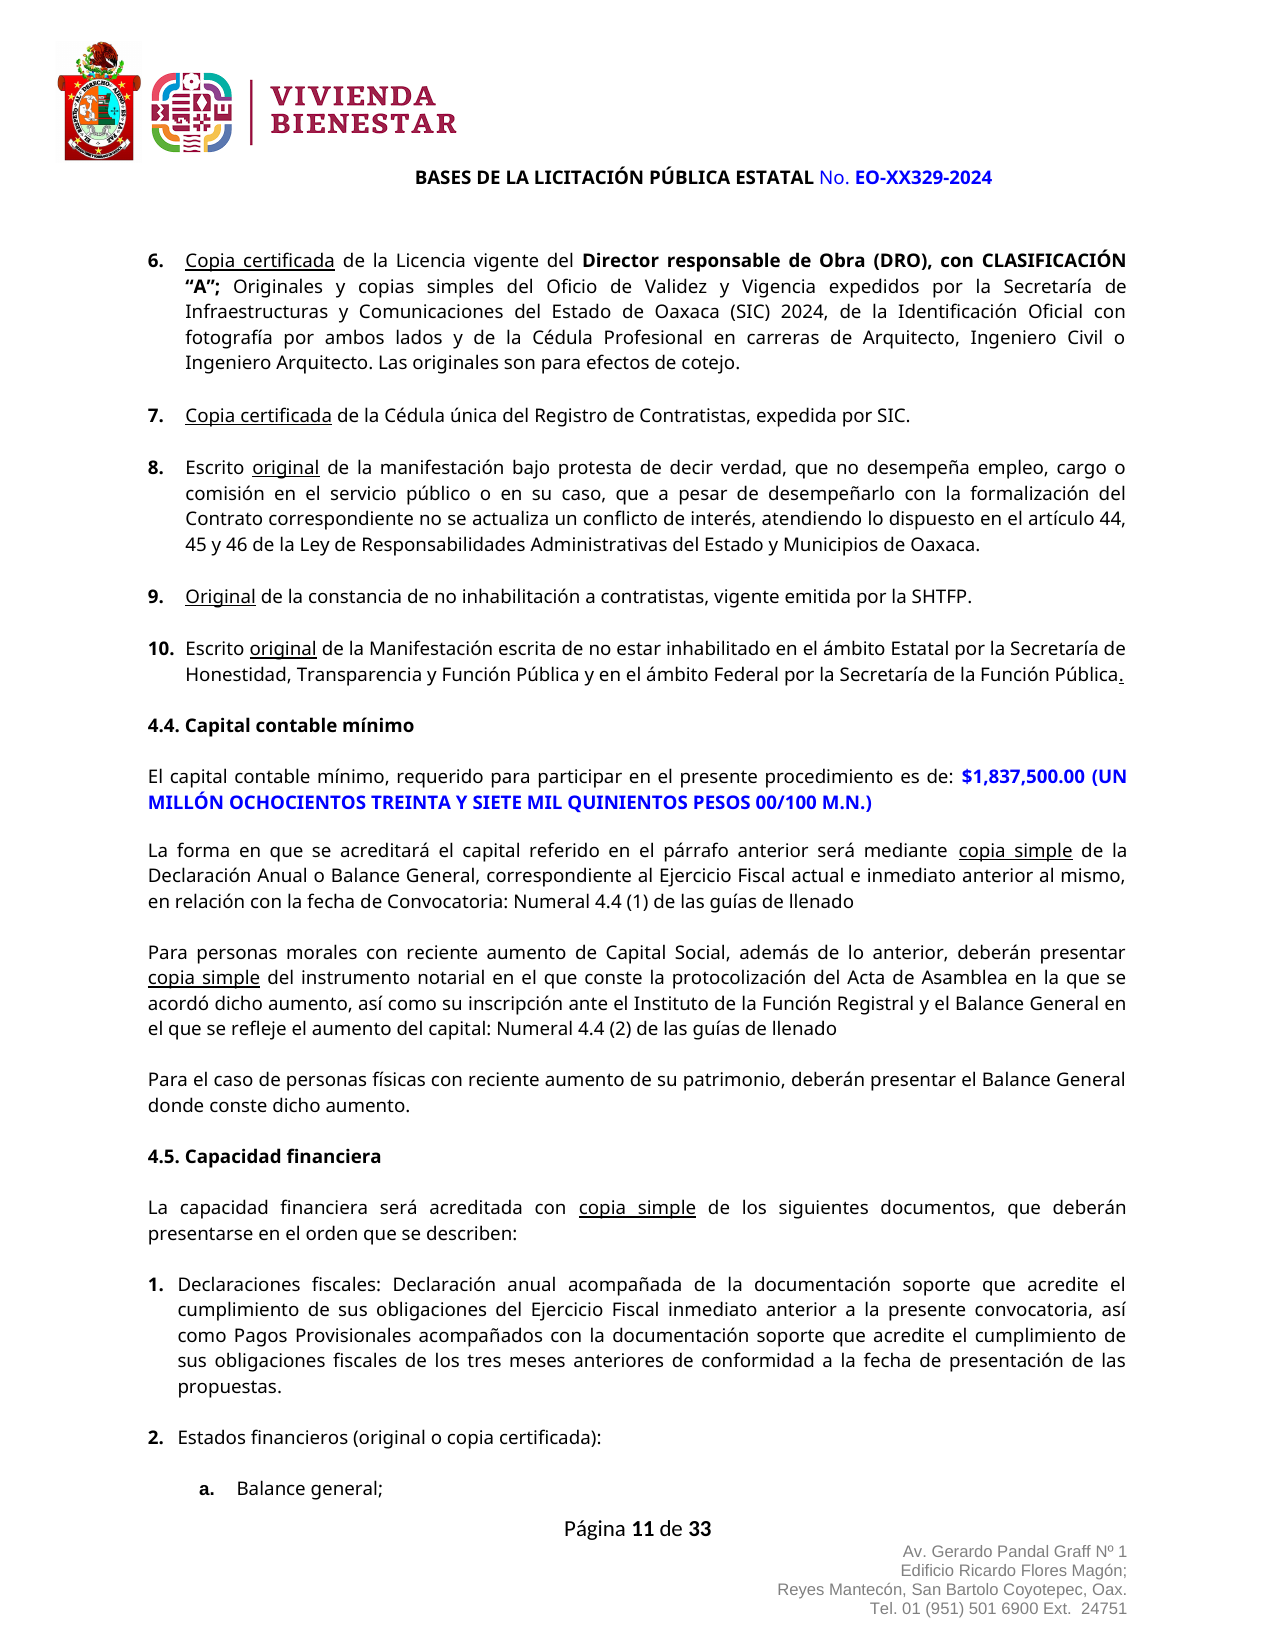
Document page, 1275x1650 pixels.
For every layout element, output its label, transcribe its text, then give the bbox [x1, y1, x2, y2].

list Original de la constancia de no inhabilitación a contratistas, vigente emitida por la SHTFP. [148, 583, 1127, 609]
text Para personas morales con reciente aumento de Capital Social, además de lo anterior, deberán presentar copia simple del instrumento notarial en el que conste la protocolización del Acta de Asamblea en la que se acordó dicho aumento, así como su inscripción ante el Instituto de la Función Registral y el Balance General en el que se refleje el aumento del capital: Numeral 4.4 (2) de las guías de llenado [148, 939, 1127, 1041]
list Estados financieros (original o copia certificada): [148, 1424, 1127, 1449]
text El capital contable mínimo, requerido para participar en el presente procedimiento es de: $1,837,500.00 (UN MILLÓN OCHOCIENTOS TREINTA Y SIETE MIL QUINIENTOS PESOS 00/100 M.N.) [148, 764, 1127, 815]
list Escrito original de la manifestación bajo protesta de decir verdad, que no desempeña empleo, cargo o comisión en el servicio público o en su caso, que a pesar de desempeñarlo con la formalización del Contrato correspondiente no se actualiza un conflicto de interés, atendiendo lo dispuesto en el artículo 44, 45 y 46 de la Ley de Responsabilidades Administrativas del Estado y Municipios de Oaxaca. [148, 454, 1127, 556]
list Copia certificada de la Licencia vigente del Director responsable de Obra (DRO), con CLASIFICACIÓN “A”; Originales y copias simples del Oficio de Validez y Vigencia expedidos por la Secretaría de Infraestructuras y Comunicaciones del Estado de Oaxaca (SIC) 2024, de la Identificación Oficial con fotografía por ambos lados y de la Cédula Profesional en carreras de Arquitecto, Ingeniero Civil o Ingeniero Arquitecto. Las originales son para efectos de cotejo. [148, 248, 1127, 375]
list Escrito original de la Manifestación escrita de no estar inhabilitado en el ámbito Estatal por la Secretaría de Honestidad, Transparencia y Función Pública y en el ámbito Federal por la Secretaría de la Función Pública. [148, 635, 1127, 686]
picture [55, 41, 143, 163]
text La forma en que se acreditará el capital referido en el párrafo anterior será mediante copia simple de la Declaración Anual o Balance General, correspondiente al Ejercicio Fiscal actual e inmediato anterior al mismo, en relación con la fecha de Convocatoria: Numeral 4.4 (1) de las guías de llenado [148, 837, 1127, 914]
list Declaraciones fiscales: Declaración anual acompañada de la documentación soporte que acredite el cumplimiento de sus obligaciones del Ejercicio Fiscal inmediato anterior a la presente convocatoria, así como Pagos Provisionales acompañados con la documentación soporte que acredite el cumplimiento de sus obligaciones fiscales de los tres meses anteriores de conformidad a la fecha de presentación de las propuestas. [148, 1271, 1127, 1398]
text La capacidad financiera será acreditada con copia simple de los siguientes documentos, que deberán presentarse en el orden que se describen: [148, 1194, 1127, 1245]
text Para el caso de personas físicas con reciente aumento de su patrimonio, deberán presentar el Balance General donde conste dicho aumento. [148, 1067, 1127, 1118]
text 4.5. Capacidad financiera [148, 1143, 1127, 1169]
picture [147, 64, 473, 161]
list Copia certificada de la Cédula única del Registro de Contratistas, expedida por SIC. [148, 402, 1127, 427]
text 4.4. Capital contable mínimo [148, 713, 1127, 738]
list Balance general; [199, 1475, 1127, 1501]
